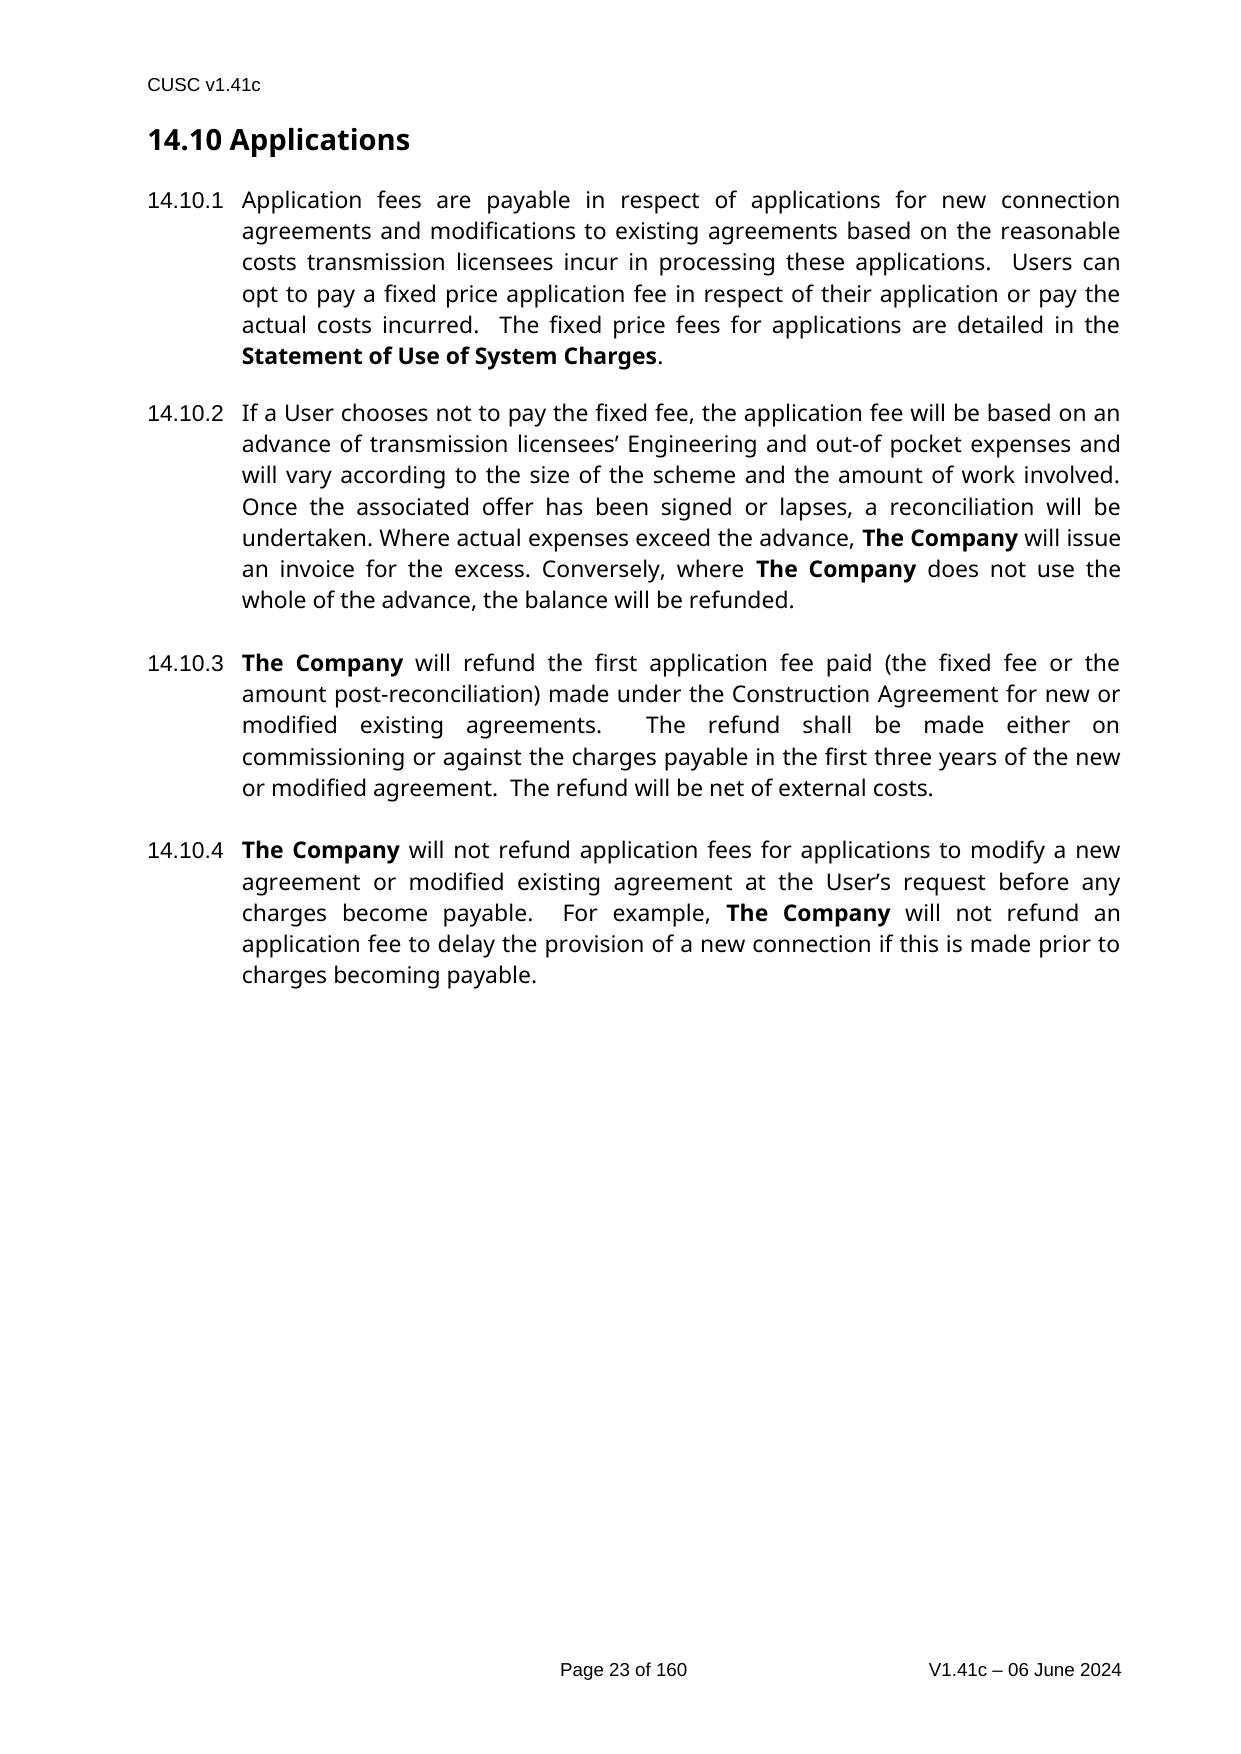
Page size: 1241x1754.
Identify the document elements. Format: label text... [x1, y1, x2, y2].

list Application fees are payable in respect of applications for new connection agreements and modifications to existing agreements based on the reasonable costs transmission licensees incur in processing these applications. Users can opt to pay a fixed price application fee in respect of their application or pay the actual costs incurred. The fixed price fees for applications are detailed in the Statement of Use of System Charges. [147, 184, 1121, 371]
list The Company will not refund application fees for applications to modify a new agreement or modified existing agreement at the User’s request before any charges become payable. For example, The Company will not refund an application fee to delay the provision of a new connection if this is made prior to charges becoming payable. [147, 834, 1121, 991]
list If a User chooses not to pay the fixed fee, the application fee will be based on an advance of transmission licensees’ Engineering and out-of pocket expenses and will vary according to the size of the scheme and the amount of work involved. Once the associated offer has been signed or lapses, a reconciliation will be undertaken. Where actual expenses exceed the advance, The Company will issue an invoice for the excess. Conversely, where The Company does not use the whole of the advance, the balance will be refunded. [147, 397, 1121, 616]
list The Company will refund the first application fee paid (the fixed fee or the amount post-reconciliation) made under the Construction Agreement for new or modified existing agreements. The refund shall be made either on commissioning or against the charges payable in the first three years of the new or modified agreement. The refund will be net of external costs. [147, 647, 1121, 803]
subtitle 14.10 Applications [147, 119, 1121, 158]
